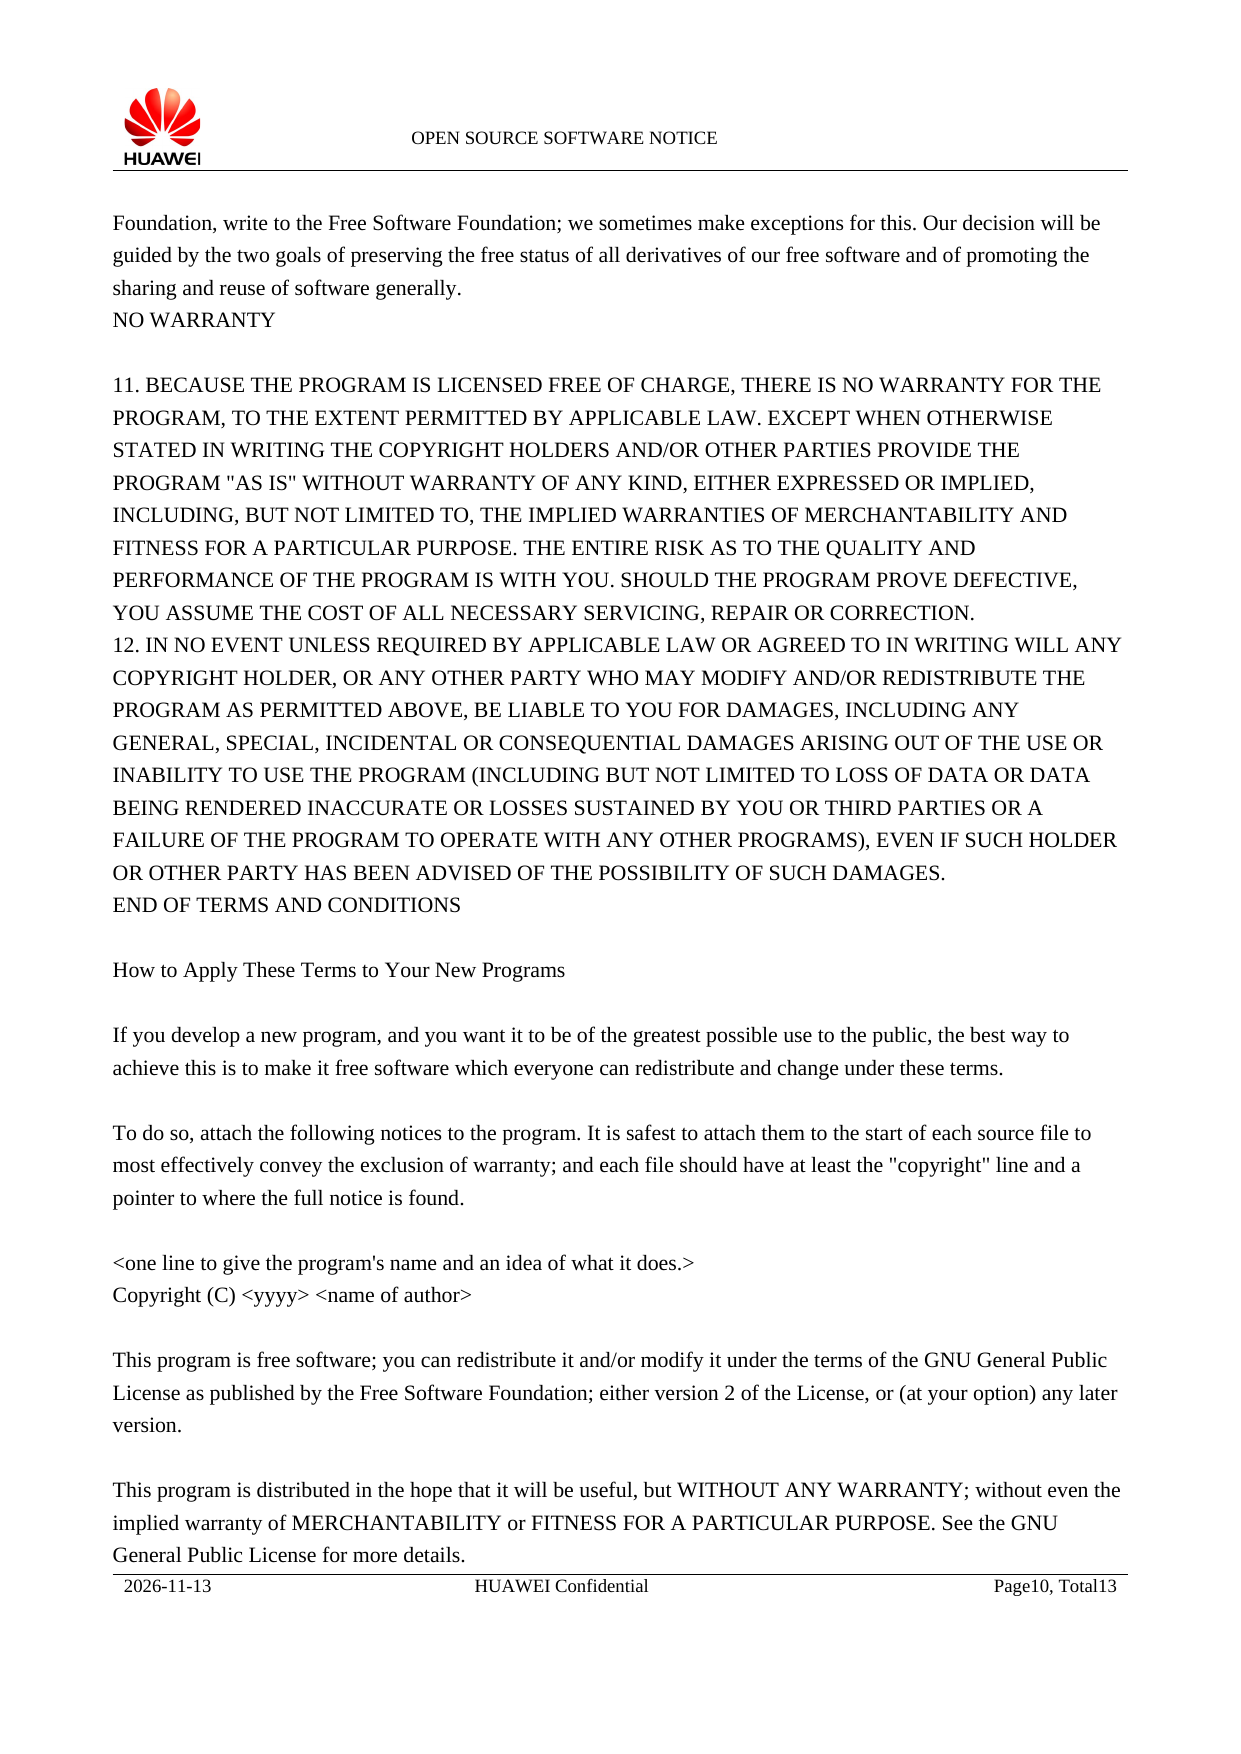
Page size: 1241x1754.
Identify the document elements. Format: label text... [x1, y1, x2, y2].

picture [124, 88, 201, 165]
